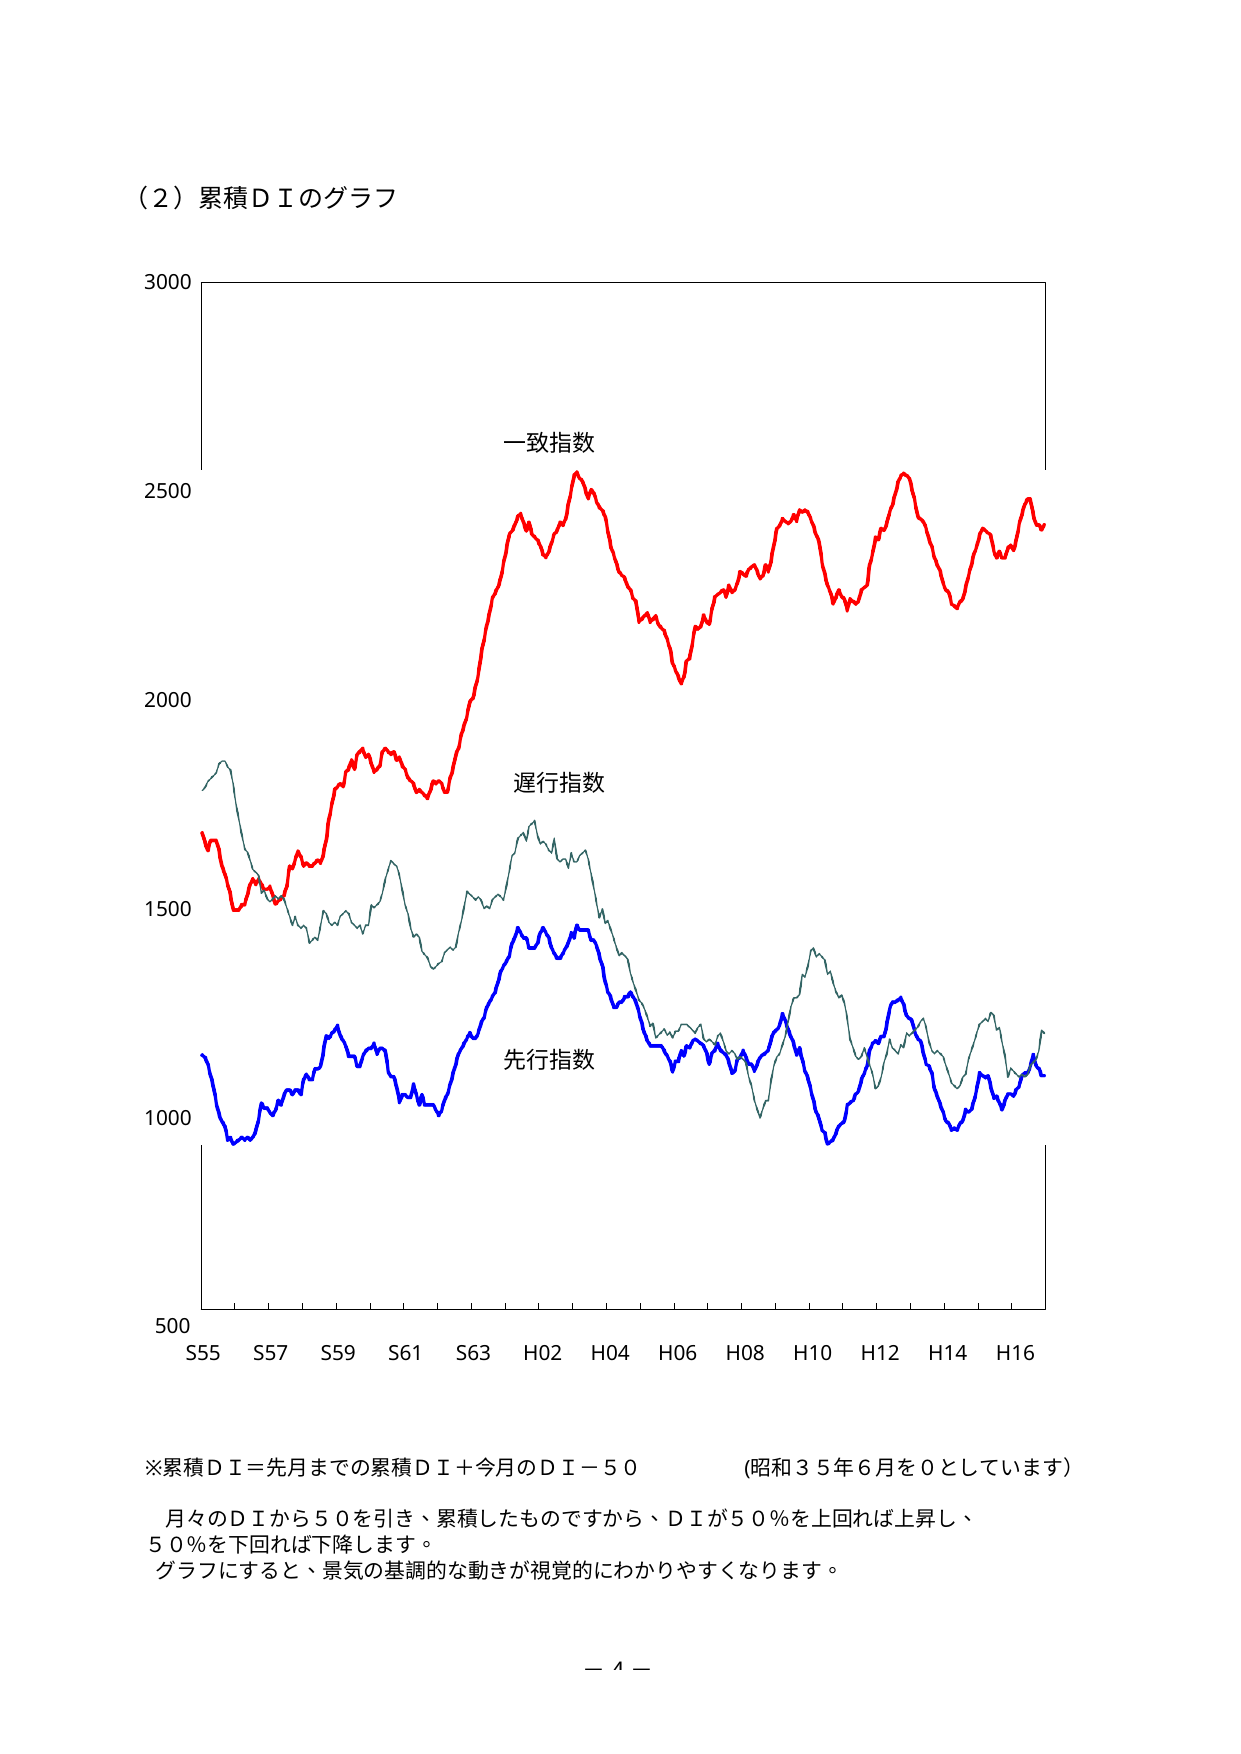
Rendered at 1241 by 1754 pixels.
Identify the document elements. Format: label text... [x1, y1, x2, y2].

picture [200, 470, 1046, 476]
text 500 [154, 1312, 1142, 1339]
subtitle （２）累積ＤＩのグラフ [124, 180, 1142, 214]
text 3000 [144, 267, 1142, 296]
picture [200, 1131, 1046, 1146]
text 2500 [144, 476, 1142, 504]
picture [200, 504, 1046, 685]
picture [200, 713, 1046, 894]
text 月々のＤＩから５０を引き、累積したものですから、ＤＩが５０％を上回れば上昇し、 [165, 1505, 1142, 1532]
text 1500 [144, 894, 1142, 922]
text 2000 [144, 685, 1142, 713]
text S55 S57 S59 S61 S63 H02 H04 H06 H08 H10 H12 H14 H16 [185, 1339, 1142, 1366]
picture [200, 922, 1046, 1103]
text ５０％を下回れば下降します。 [145, 1532, 1142, 1557]
text ※累積ＤＩ＝先月までの累積ＤＩ＋今月のＤＩ－５０ (昭和３５年６月を０としています） [145, 1453, 1142, 1482]
text グラフにすると、景気の基調的な動きが視覚的にわかりやすくなります。 [155, 1557, 1142, 1584]
text 1000 [144, 1103, 1142, 1131]
